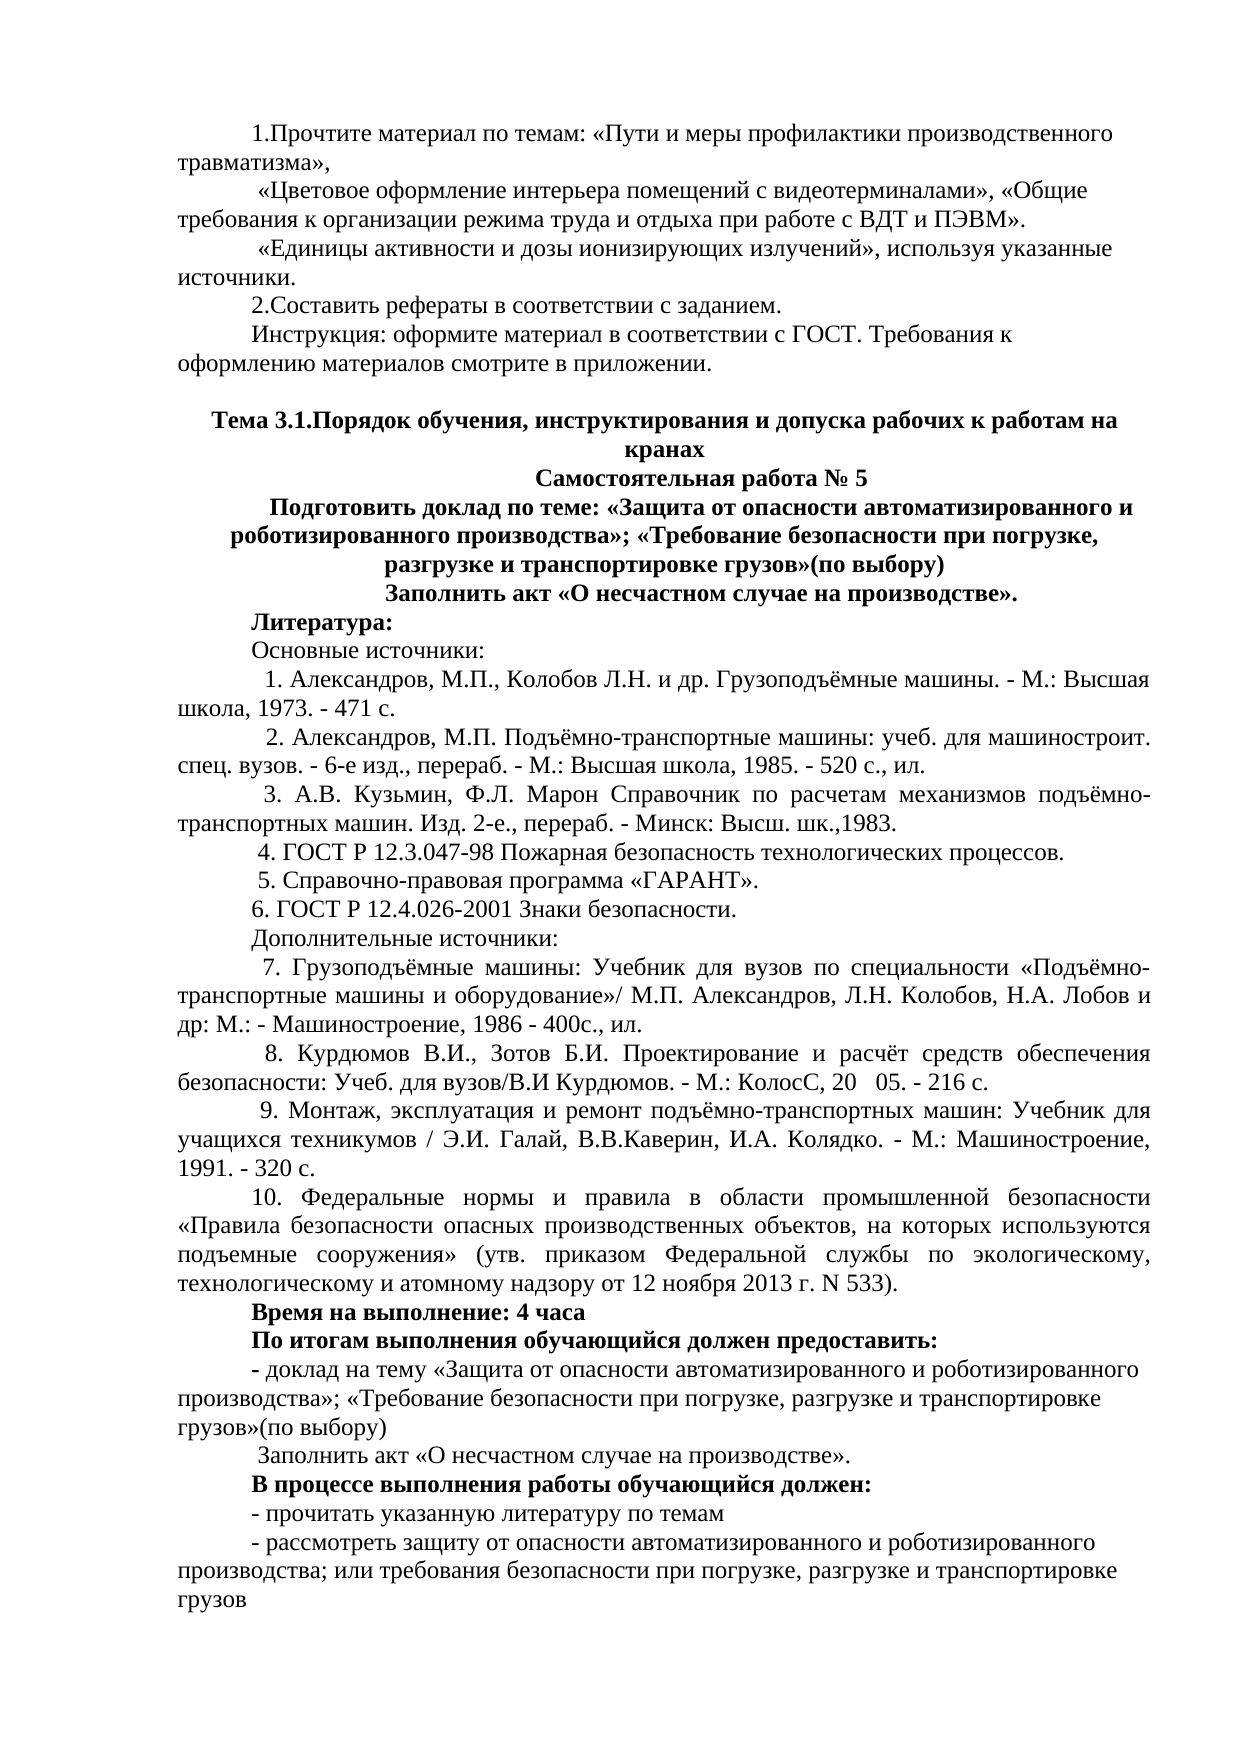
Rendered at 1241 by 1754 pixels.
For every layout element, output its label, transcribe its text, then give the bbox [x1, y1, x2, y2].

text - прочитать указанную литературу по темам [177, 1498, 1152, 1527]
text - доклад на тему «Защита от опасности автоматизированного и роботизированного производства»; «Требование безопасности при погрузке, разгрузке и транспортировке грузов»(по выбору) [177, 1354, 1152, 1441]
text По итогам выполнения обучающийся должен предоставить: [177, 1326, 1152, 1354]
text 1.Прочтите материал по темам: «Пути и меры профилактики производственного травматизма», [177, 118, 1152, 176]
text Подготовить доклад по теме: «Защита от опасности автоматизированного и роботизированного производства»; «Требование безопасности при погрузке, разгрузке и транспортировке грузов»(по выбору) [177, 492, 1152, 578]
text 9. Монтаж, эксплуатация и ремонт подъёмно-транспортных машин: Учебник для учащихся техникумов / Э.И. Галай, В.В.Каверин, И.А. Колядко. - М.: Машиностроение, 1991. - 320 с. [177, 1096, 1152, 1182]
text Основные источники: [177, 636, 1152, 664]
text Дополнительные источники: [177, 923, 1152, 952]
text Заполнить акт «О несчастном случае на производстве». [177, 578, 1152, 607]
text Инструкция: оформите материал в соответствии с ГОСТ. Требования к оформлению материалов смотрите в приложении. [177, 319, 1152, 377]
text «Цветовое оформление интерьера помещений с видеотерминалами», «Общие требования к организации режима труда и отдыха при работе с ВДТ и ПЭВМ». [177, 176, 1152, 233]
text 2. Александров, М.П. Подъёмно-транспортные машины: учеб. для машиностроит. спец. вузов. - 6-е изд., перераб. - М.: Высшая школа, 1985. - 520 с., ил. [177, 722, 1152, 779]
text 10. Федеральные нормы и правила в области промышленной безопасности «Правила безопасности опасных производственных объектов, на которых используются подъемные сооружения» (утв. приказом Федеральной службы по экологическому, технологическому и атомному надзору от 12 ноября 2013 г. N 533). [177, 1182, 1152, 1297]
text 2.Составить рефераты в соответствии с заданием. [177, 291, 1152, 319]
text 3. А.В. Кузьмин, Ф.Л. Марон Справочник по расчетам механизмов подъёмно-транспортных машин. Изд. 2-е., перераб. - Минск: Высш. шк.,1983. [177, 779, 1152, 837]
text 8. Курдюмов В.И., Зотов Б.И. Проектирование и расчёт средств обеспечения безопасности: Учеб. для вузов/В.И Курдюмов. - М.: КолосС, 20 05. - 216 с. [177, 1038, 1152, 1096]
text 7. Грузоподъёмные машины: Учебник для вузов по специальности «Подъёмно-транспортные машины и оборудование»/ М.П. Александров, Л.Н. Колобов, Н.А. Лобов и др: М.: - Машиностроение, 1986 - 400с., ил. [177, 952, 1152, 1038]
text 5. Справочно-правовая программа «ГАРАНТ». [177, 866, 1152, 894]
text «Единицы активности и дозы ионизирующих излучений», используя указанные источники. [177, 233, 1152, 291]
text 6. ГОСТ Р 12.4.026-2001 Знаки безопасности. [177, 894, 1152, 923]
text Самостоятельная работа № 5 [177, 463, 1152, 492]
text 4. ГОСТ Р 12.3.047-98 Пожарная безопасность технологических процессов. [177, 837, 1152, 866]
text Заполнить акт «О несчастном случае на производстве». [177, 1441, 1152, 1469]
text 1. Александров, М.П., Колобов Л.Н. и др. Грузоподъёмные машины. - М.: Высшая школа, 1973. - 471 с. [177, 664, 1152, 722]
text Литература: [177, 607, 1152, 636]
text В процессе выполнения работы обучающийся должен: [177, 1469, 1152, 1498]
text - рассмотреть защиту от опасности автоматизированного и роботизированного производства; или требования безопасности при погрузке, разгрузке и транспортировке грузов [177, 1527, 1152, 1613]
text Тема 3.1.Порядок обучения, инструктирования и допуска рабочих к работам на кранах [177, 406, 1152, 463]
text Время на выполнение: 4 часа [177, 1297, 1152, 1326]
